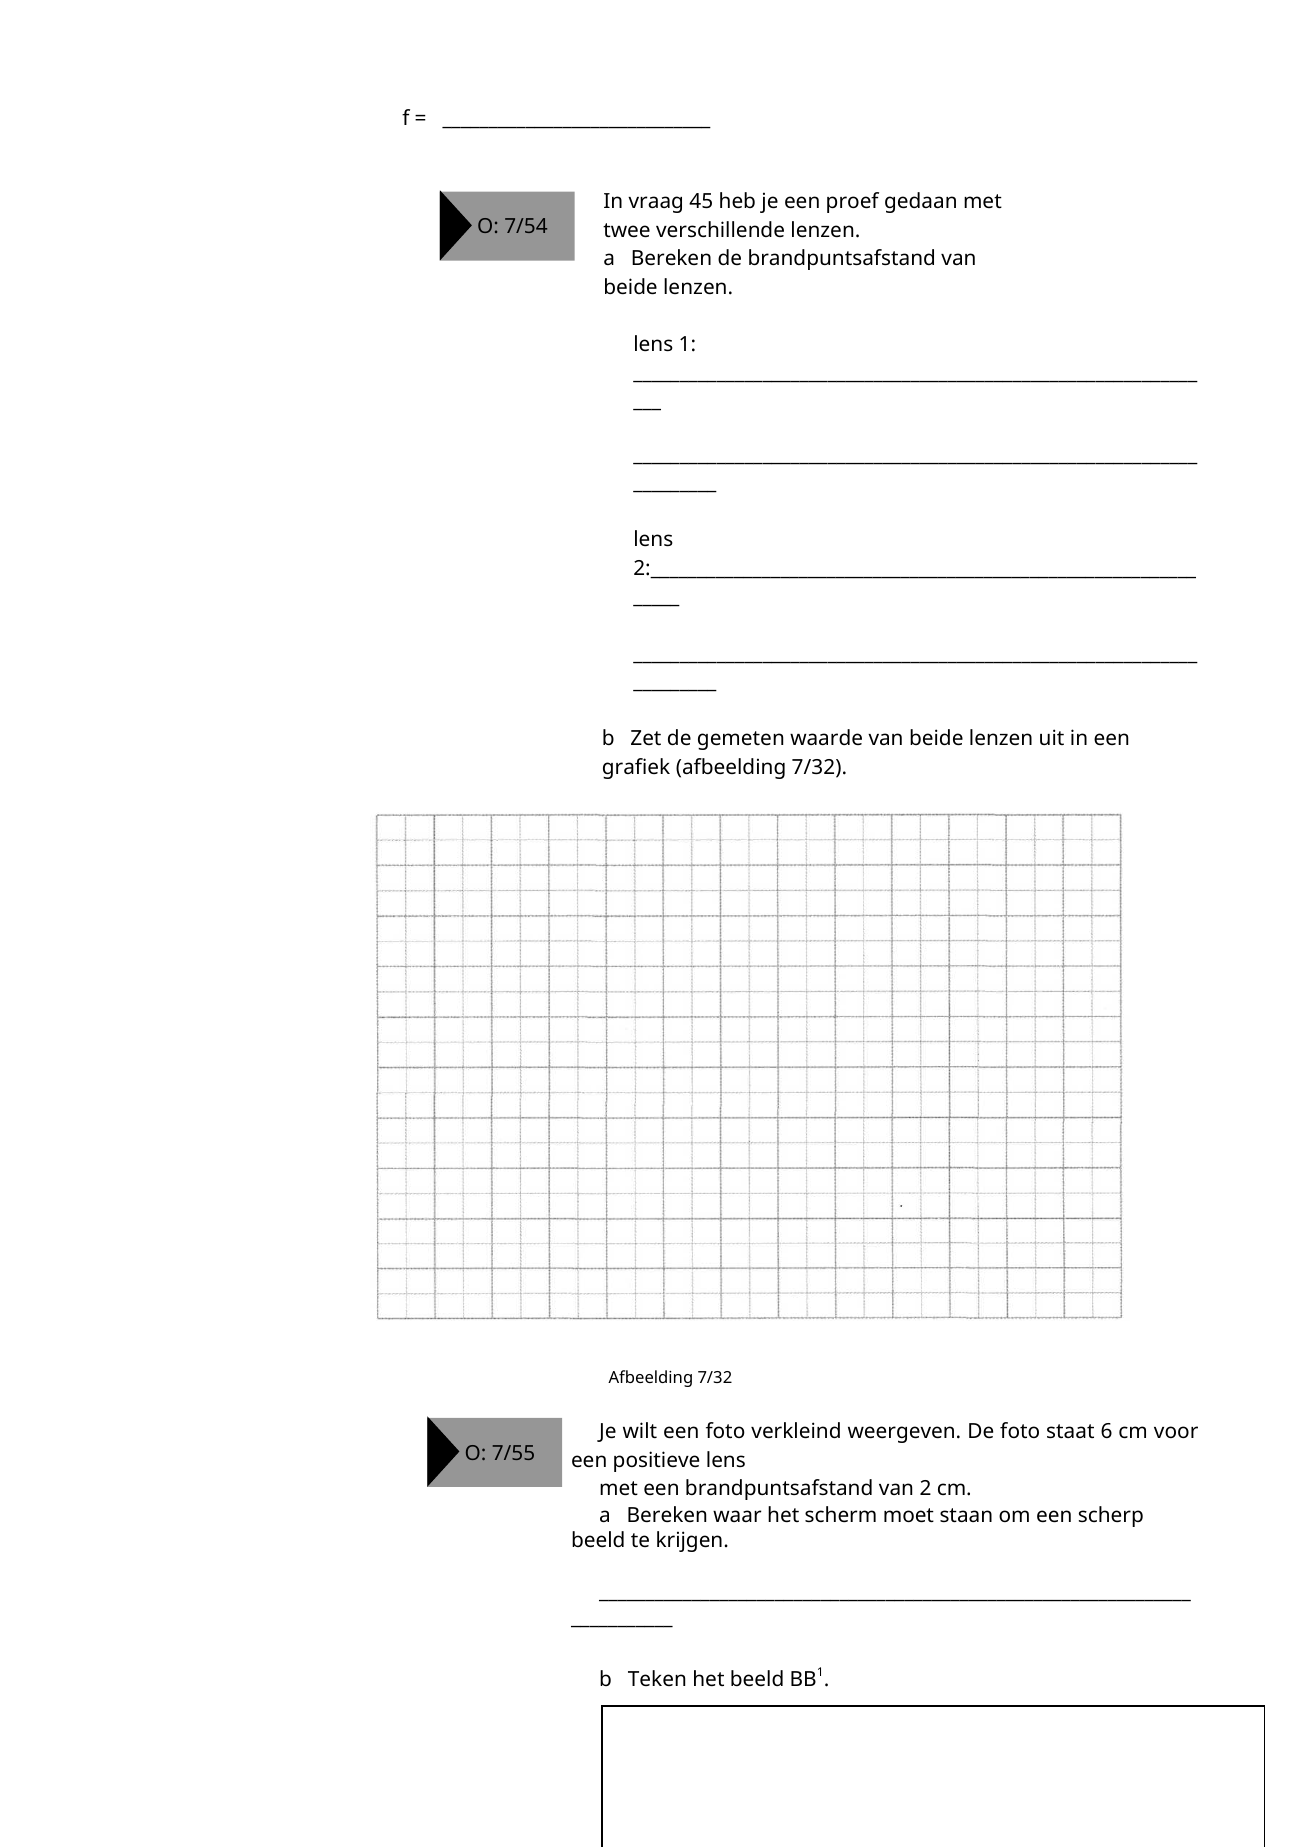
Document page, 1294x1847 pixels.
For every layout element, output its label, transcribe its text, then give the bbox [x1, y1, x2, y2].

text f= _____________________________ [402, 84, 1200, 135]
text b Zet de gemeten waarde van beide lenzen uit in een grafiek (afbeelding 7/32). [602, 723, 1200, 780]
text lens 2:________________________________________________________________ [633, 524, 1200, 609]
picture [364, 807, 1164, 1321]
text a Bereken de brandpuntsafstand van beide lenzen. [603, 243, 1032, 300]
text lens 1: ________________________________________________________________ [633, 329, 1200, 414]
text met een brandpuntsafstand van 2 cm. [571, 1473, 1200, 1502]
text b Teken het beeld BB1. [599, 1664, 1200, 1692]
text ___________________________________________________________________________ [571, 1578, 1200, 1629]
text In vraag 45 heb je een proef gedaan met twee verschillende lenzen. [603, 186, 1032, 243]
text Je wilt een foto verkleind weergeven. De foto staat 6 cm voor een positieve lens [571, 1417, 1200, 1473]
text Afbeelding 7/32 [572, 1366, 1200, 1388]
text ______________________________________________________________________ [633, 638, 1200, 695]
text a Bereken waar het scherm moet staan om een scherp beeld te krijgen. [571, 1502, 1200, 1553]
text ______________________________________________________________________ [633, 439, 1200, 496]
